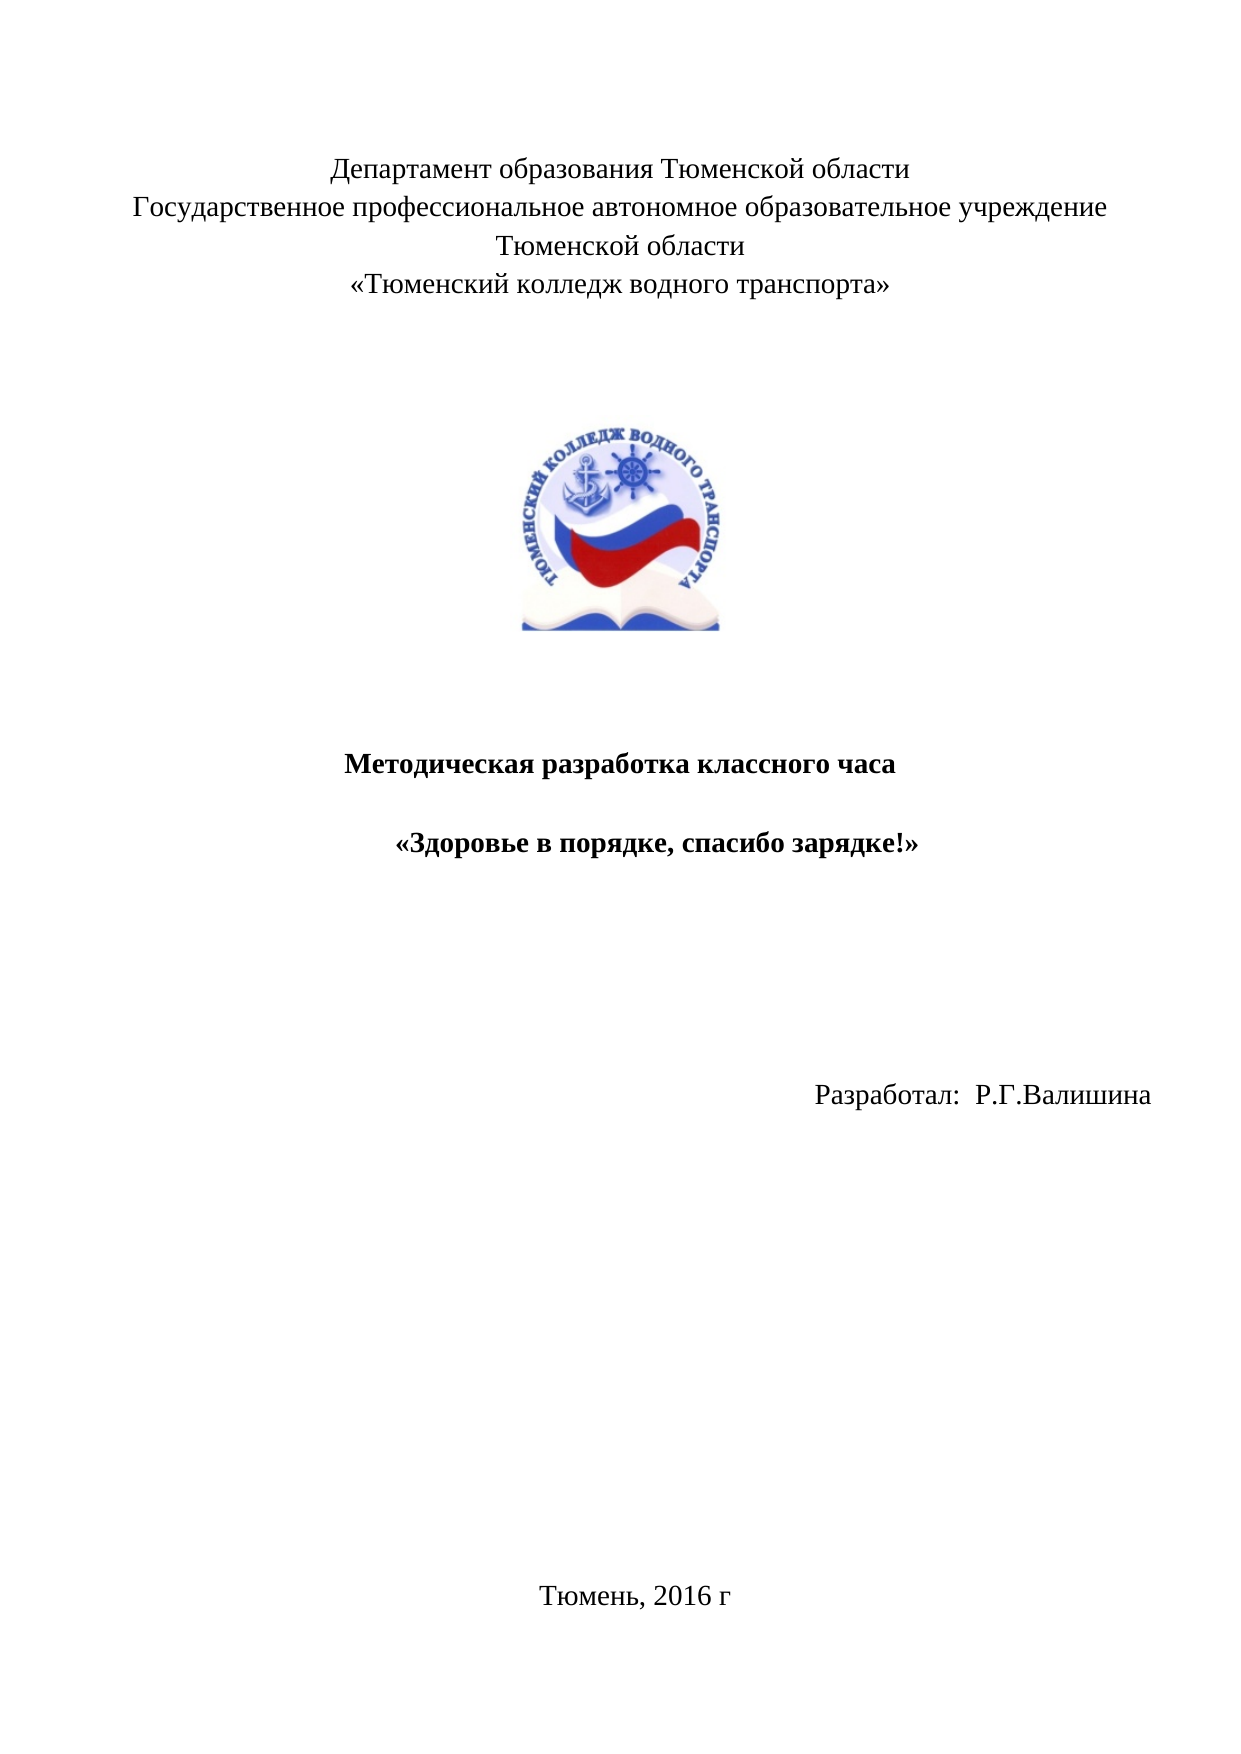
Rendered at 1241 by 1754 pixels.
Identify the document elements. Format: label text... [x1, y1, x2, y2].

picture [510, 415, 731, 632]
text Методическая разработка классного часа [88, 746, 1152, 780]
text Разработал: Р.Г.Валишина [118, 1077, 1152, 1111]
text Тюмень, 2016 г [118, 1578, 1152, 1612]
subtitle «Здоровье в порядке, спасибо зарядке!» [162, 796, 1152, 858]
text Департамент образования Тюменской области Государственное профессиональное автономное образовательное учреждение Тюменской области «Тюменский колледж водного транспорта» [88, 151, 1152, 300]
